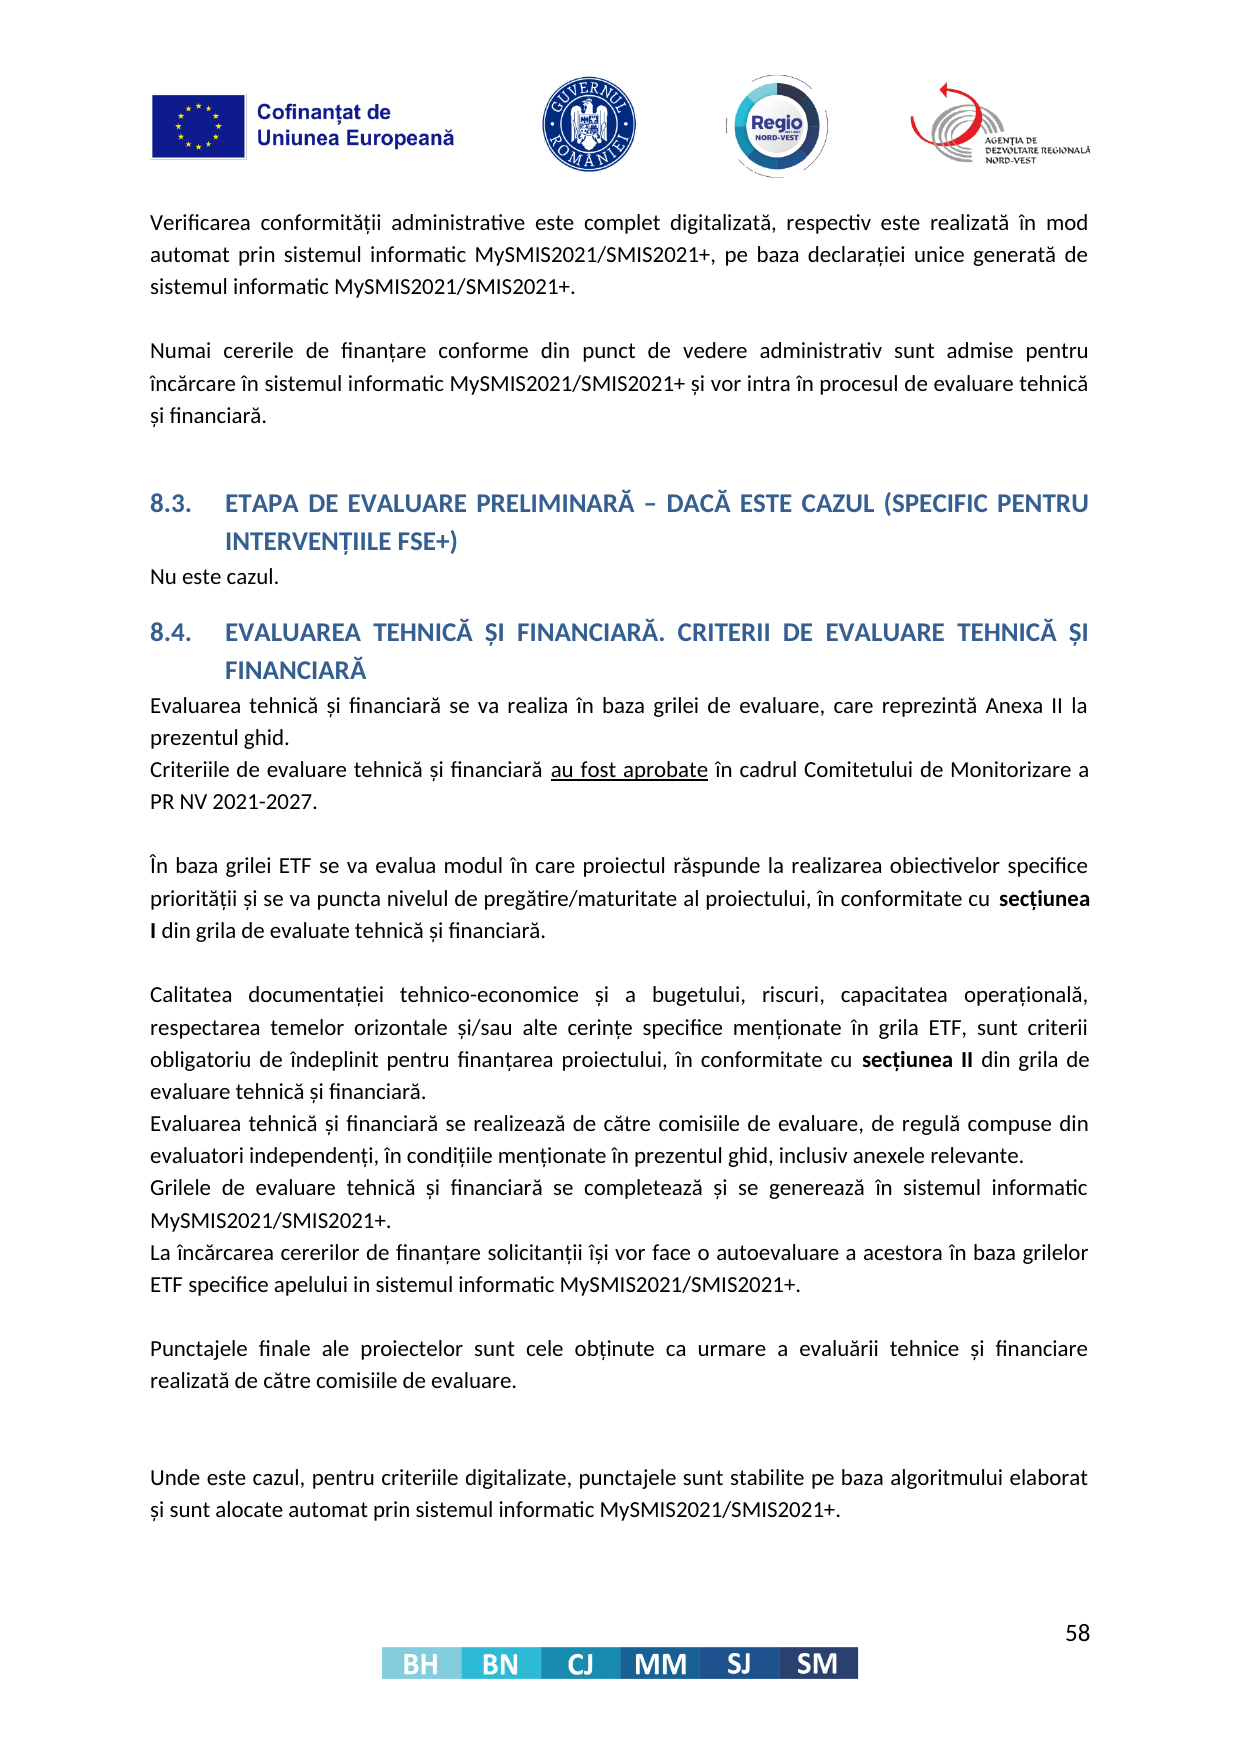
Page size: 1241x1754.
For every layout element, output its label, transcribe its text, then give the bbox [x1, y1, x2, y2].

text Verificarea conformității administrative este complet digitalizată, respectiv este realizată în mod automat prin sistemul informatic MySMIS2021/SMIS2021+, pe baza declarației unice generată de sistemul informatic MySMIS2021/SMIS2021+. [150, 208, 1090, 300]
text Criteriile de evaluare tehnică și financiară au fost aprobate în cadrul Comitetului de Monitorizare a PR NV 2021-2027. [150, 755, 1090, 815]
subtitle EVALUAREA TEHNICĂ ȘI FINANCIARĂ. CRITERII DE EVALUARE TEHNICĂ ȘI FINANCIARĂ [150, 615, 1090, 686]
text În baza grilei ETF se va evalua modul în care proiectul răspunde la realizarea obiectivelor specifice priorității și se va puncta nivelul de pregătire/maturitate al proiectului, în conformitate cu secțiunea I din grila de evaluate tehnică și financiară. [150, 852, 1090, 944]
text Grilele de evaluare tehnică și financiară se completează și se generează în sistemul informatic MySMIS2021/SMIS2021+. [150, 1173, 1090, 1234]
text Evaluarea tehnică și financiară se realizează de către comisiile de evaluare, de regulă compuse din evaluatori independenți, în condițiile menționate în prezentul ghid, inclusiv anexele relevante. [150, 1109, 1090, 1169]
subtitle ETAPA DE EVALUARE PRELIMINARĂ – DACĂ ESTE CAZUL (SPECIFIC PENTRU INTERVENȚIILE FSE+) [150, 486, 1090, 557]
text La încărcarea cererilor de finanțare solicitanții își vor face o autoevaluare a acestora în baza grilelor ETF specifice apelului in sistemul informatic MySMIS2021/SMIS2021+. [150, 1238, 1090, 1298]
text Punctajele finale ale proiectelor sunt cele obținute ca urmare a evaluării tehnice și financiare realizată de către comisiile de evaluare. [150, 1334, 1090, 1395]
text Calitatea documentației tehnico-economice și a bugetului, riscuri, capacitatea operațională, respectarea temelor orizontale și/sau alte cerințe specifice menționate în grila ETF, sunt criterii obligatoriu de îndeplinit pentru finanțarea proiectului, în conformitate cu secțiunea II din grila de evaluare tehnică și financiară. [150, 980, 1090, 1105]
text Evaluarea tehnică și financiară se va realiza în baza grilei de evaluare, care reprezintă Anexa II la prezentul ghid. [150, 691, 1090, 751]
picture [150, 75, 1091, 178]
text Nu este cazul. [150, 562, 1090, 590]
text Numai cererile de finanțare conforme din punct de vedere administrativ sunt admise pentru încărcare în sistemul informatic MySMIS2021/SMIS2021+ și vor intra în procesul de evaluare tehnică și financiară. [150, 336, 1090, 429]
text Unde este cazul, pentru criteriile digitalizate, punctajele sunt stabilite pe baza algoritmului elaborat și sunt alocate automat prin sistemul informatic MySMIS2021/SMIS2021+. [150, 1463, 1090, 1523]
picture [382, 1647, 859, 1679]
